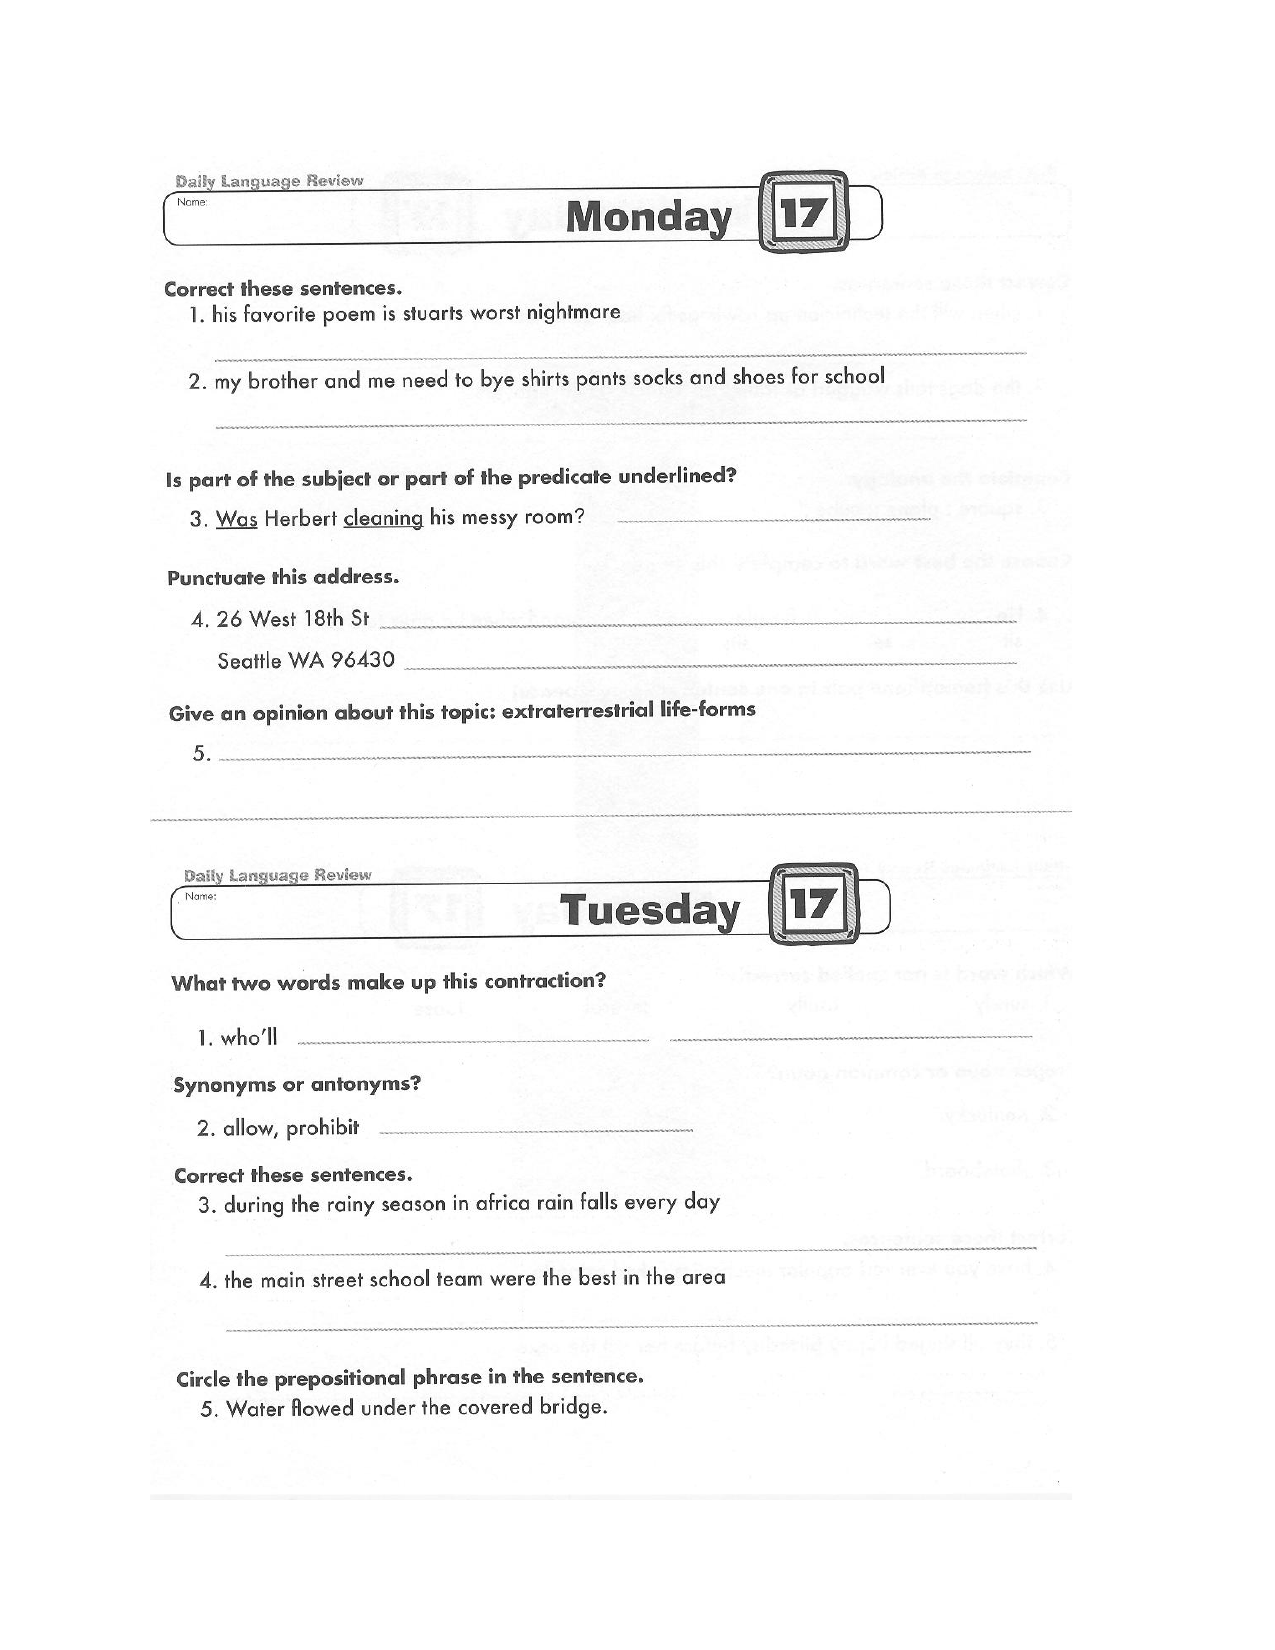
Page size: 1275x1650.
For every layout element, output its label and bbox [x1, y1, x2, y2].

picture [150, 150, 1073, 1500]
